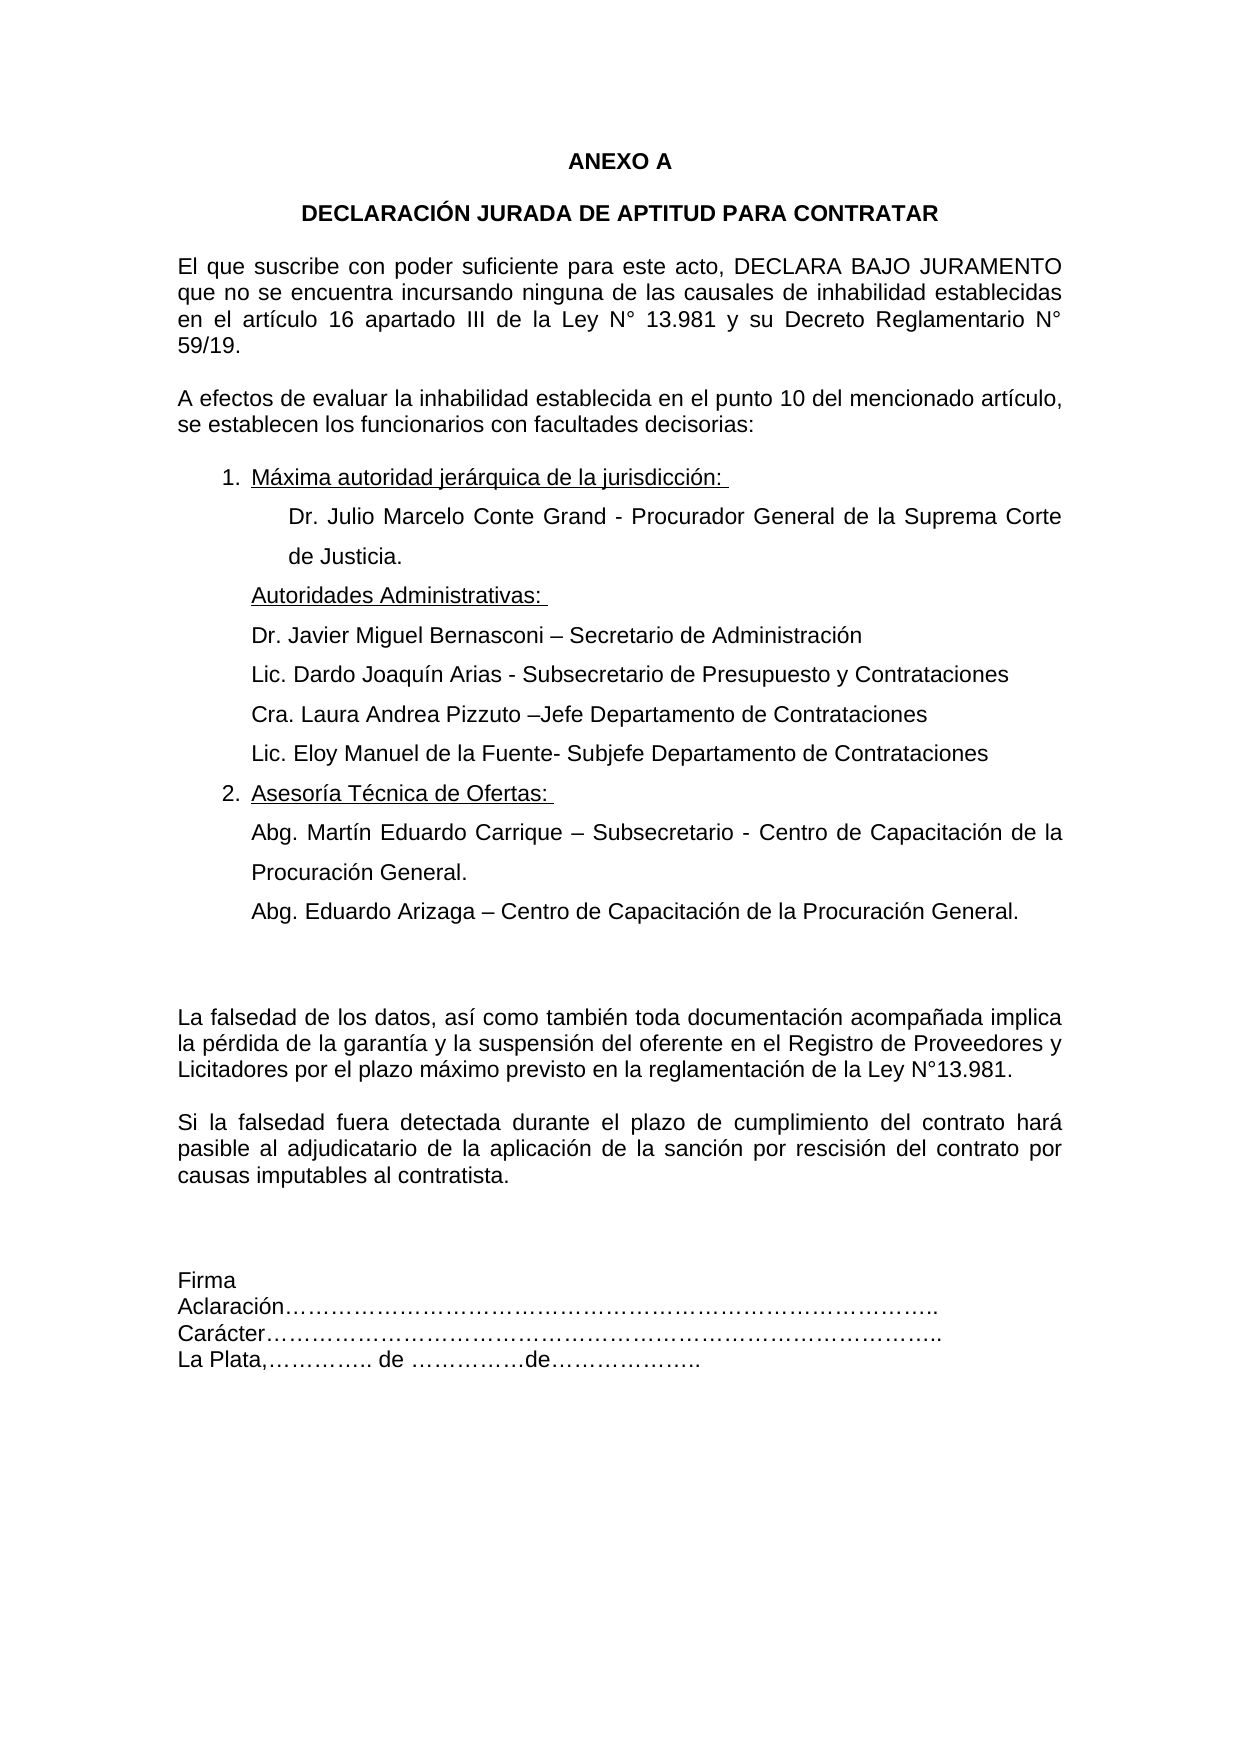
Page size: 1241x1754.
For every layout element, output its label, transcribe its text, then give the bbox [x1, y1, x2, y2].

text Dr. Javier Miguel Bernasconi – Secretario de Administración [177, 622, 1063, 648]
list Dr. Julio Marcelo Conte Grand - Procurador General de la Suprema Corte de Justicia. [288, 503, 1063, 569]
list Abg. Martín Eduardo Carrique – Subsecretario - Centro de Capacitación de la Procuración General. [251, 819, 1063, 885]
text La Plata,………….. de ……………de……………….. [177, 1346, 1063, 1372]
text El que suscribe con poder suficiente para este acto, DECLARA BAJO JURAMENTO que no se encuentra incursando ninguna de las causales de inhabilidad establecidas en el artículo 16 apartado III de la Ley N° 13.981 y su Decreto Reglamentario N° 59/19. [177, 253, 1063, 358]
text Lic. Eloy Manuel de la Fuente- Subjefe Departamento de Contrataciones [177, 740, 1063, 767]
list Asesoría Técnica de Ofertas: [222, 780, 1063, 806]
text DECLARACIÓN JURADA DE APTITUD PARA CONTRATAR [177, 200, 1063, 227]
text Autoridades Administrativas: [177, 582, 1063, 609]
text Carácter…………………………………………………………………………….. [177, 1320, 1063, 1346]
text A efectos de evaluar la inhabilidad establecida en el punto 10 del mencionado artículo, se establecen los funcionarios con facultades decisorias: [177, 385, 1063, 437]
text La falsedad de los datos, así como también toda documentación acompañada implica la pérdida de la garantía y la suspensión del oferente en el Registro de Proveedores y Licitadores por el plazo máximo previsto en la reglamentación de la Ley N°13.981. [177, 1003, 1063, 1082]
text Aclaración………………………………………………………………………….. [177, 1293, 1063, 1320]
text Lic. Dardo Joaquín Arias - Subsecretario de Presupuesto y Contrataciones [177, 661, 1063, 688]
text Firma [177, 1267, 1063, 1293]
text Cra. Laura Andrea Pizzuto –Jefe Departamento de Contrataciones [177, 701, 1063, 727]
text Si la falsedad fuera detectada durante el plazo de cumplimiento del contrato hará pasible al adjudicatario de la aplicación de la sanción por rescisión del contrato por causas imputables al contratista. [177, 1109, 1063, 1188]
list Máxima autoridad jerárquica de la jurisdicción: [222, 464, 1063, 490]
text ANEXO A [177, 148, 1063, 174]
list Abg. Eduardo Arizaga – Centro de Capacitación de la Procuración General. [251, 898, 1063, 924]
